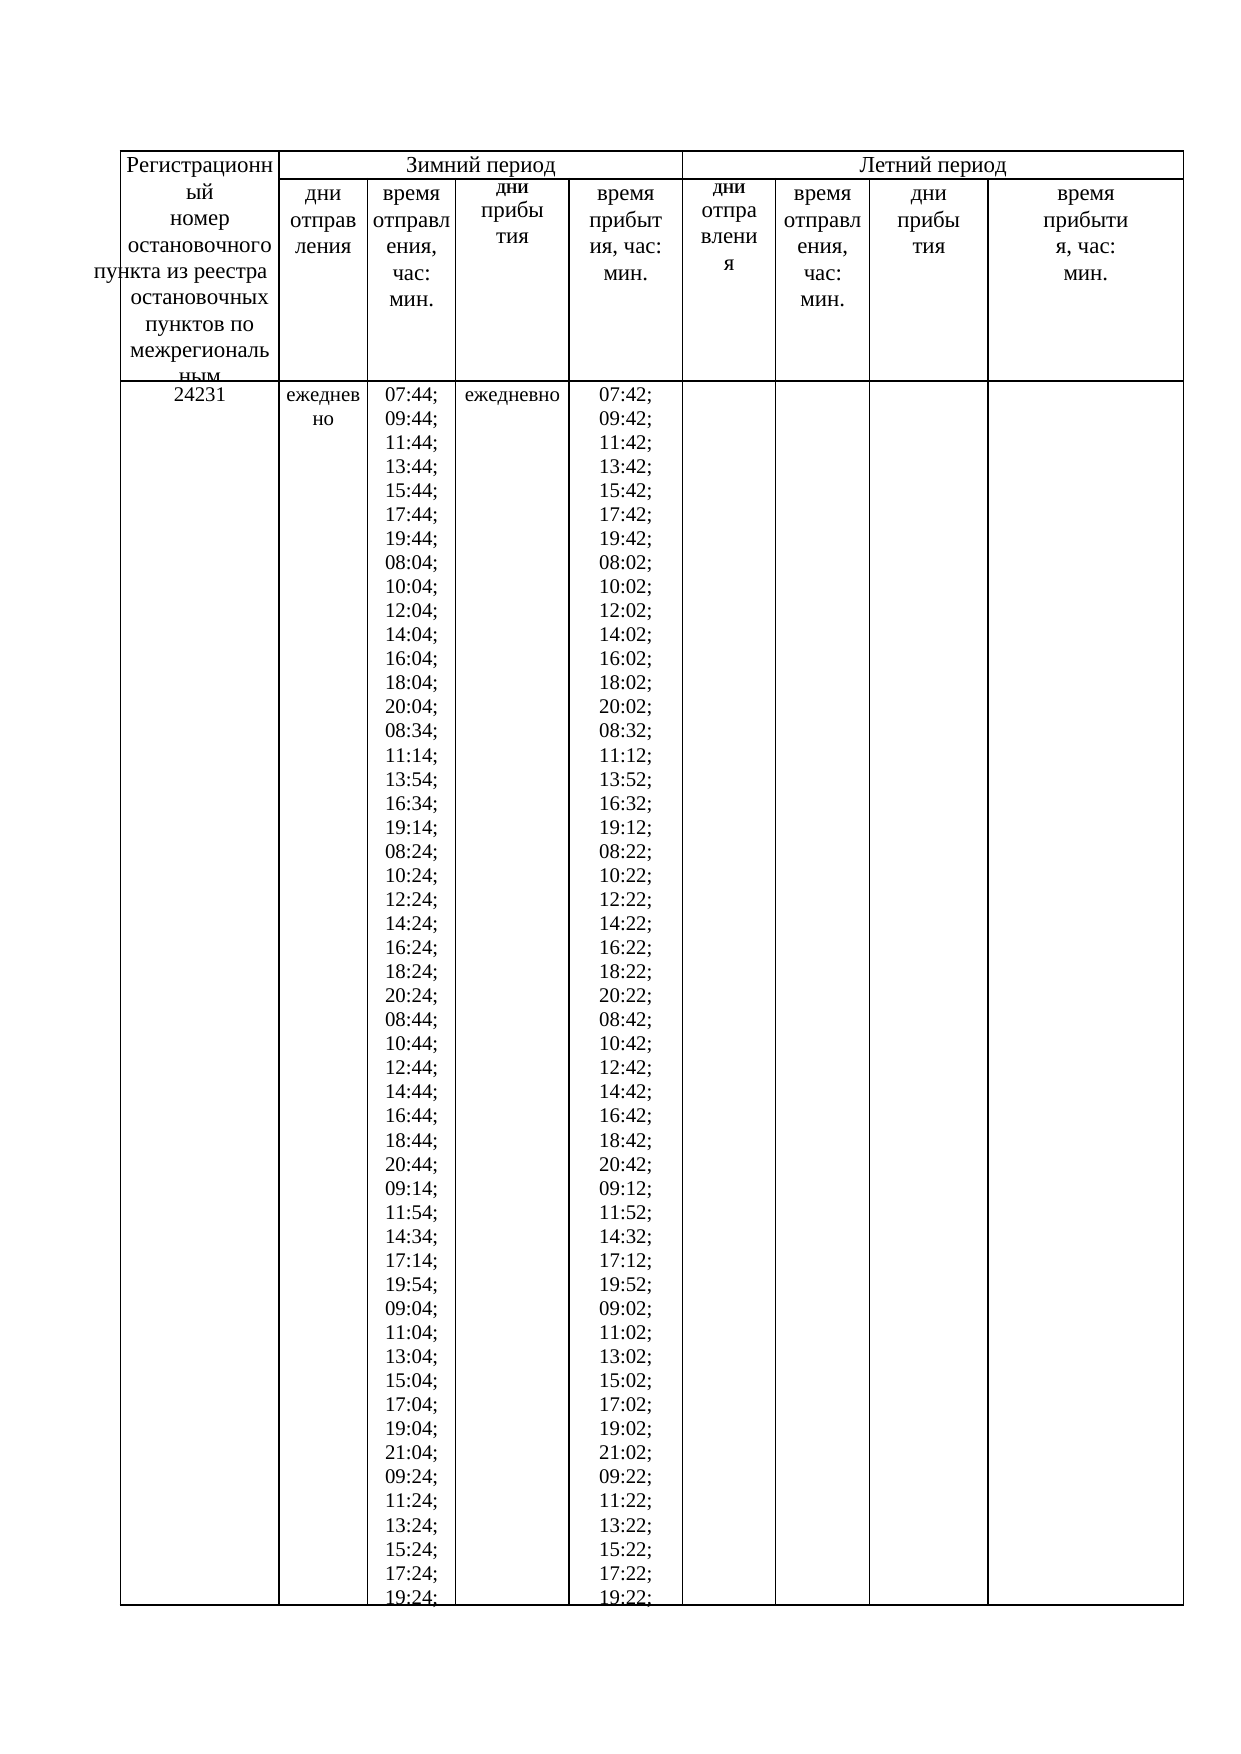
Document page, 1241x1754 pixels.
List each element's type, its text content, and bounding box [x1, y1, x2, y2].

table_cell дни прибы тия [870, 180, 987, 380]
table_header Зимний период [280, 152, 682, 178]
table_cell 07:44; 09:44; 11:44; 13:44; 15:44; 17:44; 19:44; 08:04; 10:04; 12:04; 14:04; 16:04; 18:04; 20:04; 08:34; 11:14; 13:54; 16:34; 19:14; 08:24; 10:24; 12:24; 14:24; 16:24; 18:24; 20:24; 08:44; 10:44; 12:44; 14:44; 16:44; 18:44; 20:44; 09:14; 11:54; 14:34; 17:14; 19:54; 09:04; 11:04; 13:04; 15:04; 17:04; 19:04; 21:04; 09:24; 11:24; 13:24; 15:24; 17:24; 19:24; 21:24 [368, 382, 455, 1604]
table_cell 07:42; 09:42; 11:42; 13:42; 15:42; 17:42; 19:42; 08:02; 10:02; 12:02; 14:02; 16:02; 18:02; 20:02; 08:32; 11:12; 13:52; 16:32; 19:12; 08:22; 10:22; 12:22; 14:22; 16:22; 18:22; 20:22; 08:42; 10:42; 12:42; 14:42; 16:42; 18:42; 20:42; 09:12; 11:52; 14:32; 17:12; 19:52; 09:02; 11:02; 13:02; 15:02; 17:02; 19:02; 21:02; 09:22; 11:22; 13:22; 15:22; 17:22; 19:22; 21:22 [570, 382, 682, 1604]
table_cell время прибыти я, час: мин. [989, 180, 1183, 380]
table_header Летний период [683, 152, 1183, 178]
table_cell [870, 382, 987, 1604]
table_cell ежедневно [280, 382, 367, 1604]
table_cell [989, 382, 1183, 1604]
table_header Регистрационный номер остановочного пункта из реестра остановочных пунктов по межрегиональным маршрутам регулярных перевозок [121, 152, 278, 380]
table_cell время отправл ения, час: мин. [368, 180, 455, 380]
table_cell 24231 [121, 382, 278, 1604]
table_cell время отправл ения, час: мин. [776, 180, 869, 380]
table_cell [776, 382, 869, 1604]
table_cell ежедневно [456, 382, 568, 1604]
table_cell ДНИ прибы тия [456, 180, 568, 380]
table_cell время прибыт ия, час: мин. [570, 180, 682, 380]
table_cell [683, 382, 775, 1604]
table_cell дни отправ ления [280, 180, 367, 380]
table_cell ДНИ отпра влени я [683, 180, 775, 380]
